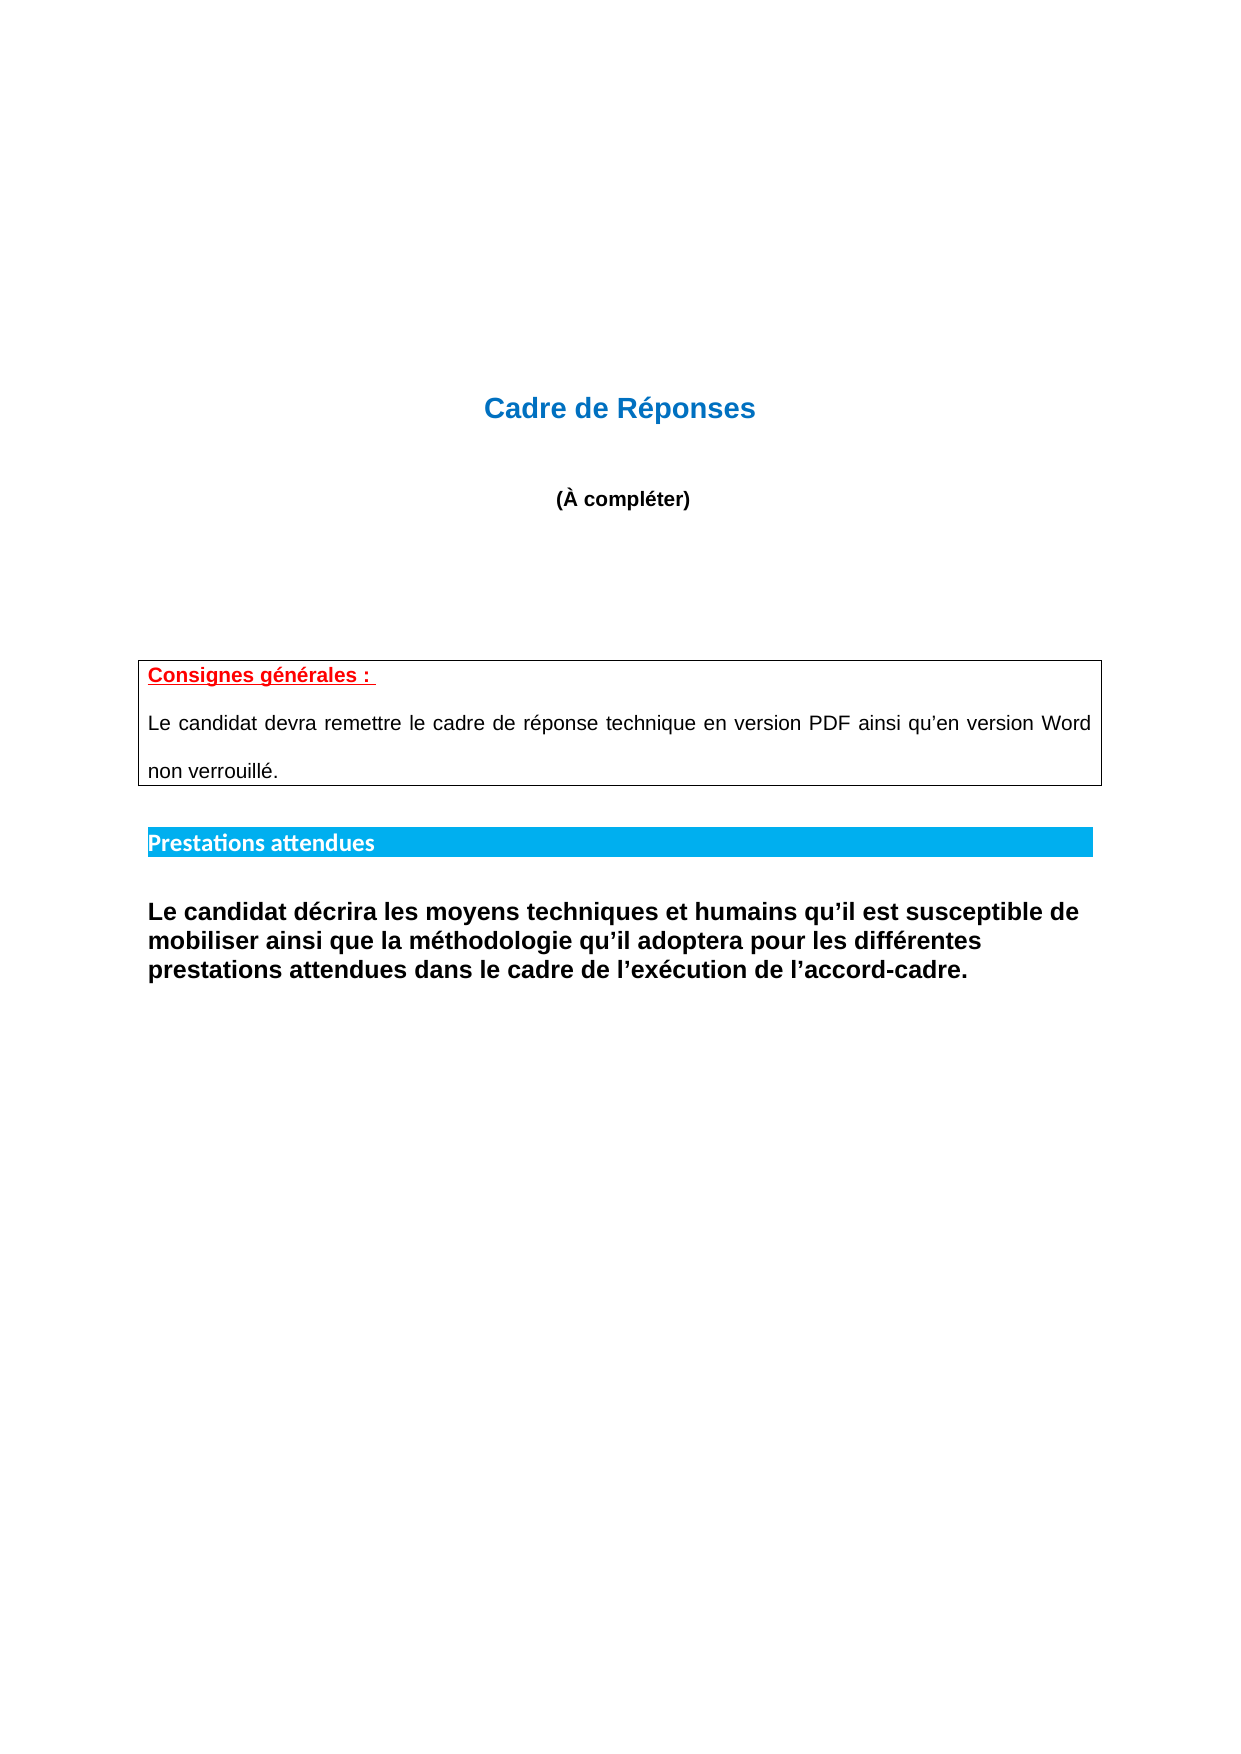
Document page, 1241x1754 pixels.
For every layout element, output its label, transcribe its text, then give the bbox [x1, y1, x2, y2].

subtitle Cadre de Réponses [148, 391, 1093, 425]
text Prestations attendues [148, 827, 1093, 857]
text Consignes générales : [139, 661, 1101, 687]
text (À compléter) [148, 487, 1093, 511]
text Le candidat décrira les moyens techniques et humains qu’il est susceptible de mobiliser ainsi que la méthodologie qu’il adoptera pour les différentes prestations attendues dans le cadre de l’exécution de l’accord-cadre. [148, 897, 1093, 983]
text Le candidat devra remettre le cadre de réponse technique en version PDF ainsi qu’en version Word non verrouillé. [139, 708, 1101, 785]
